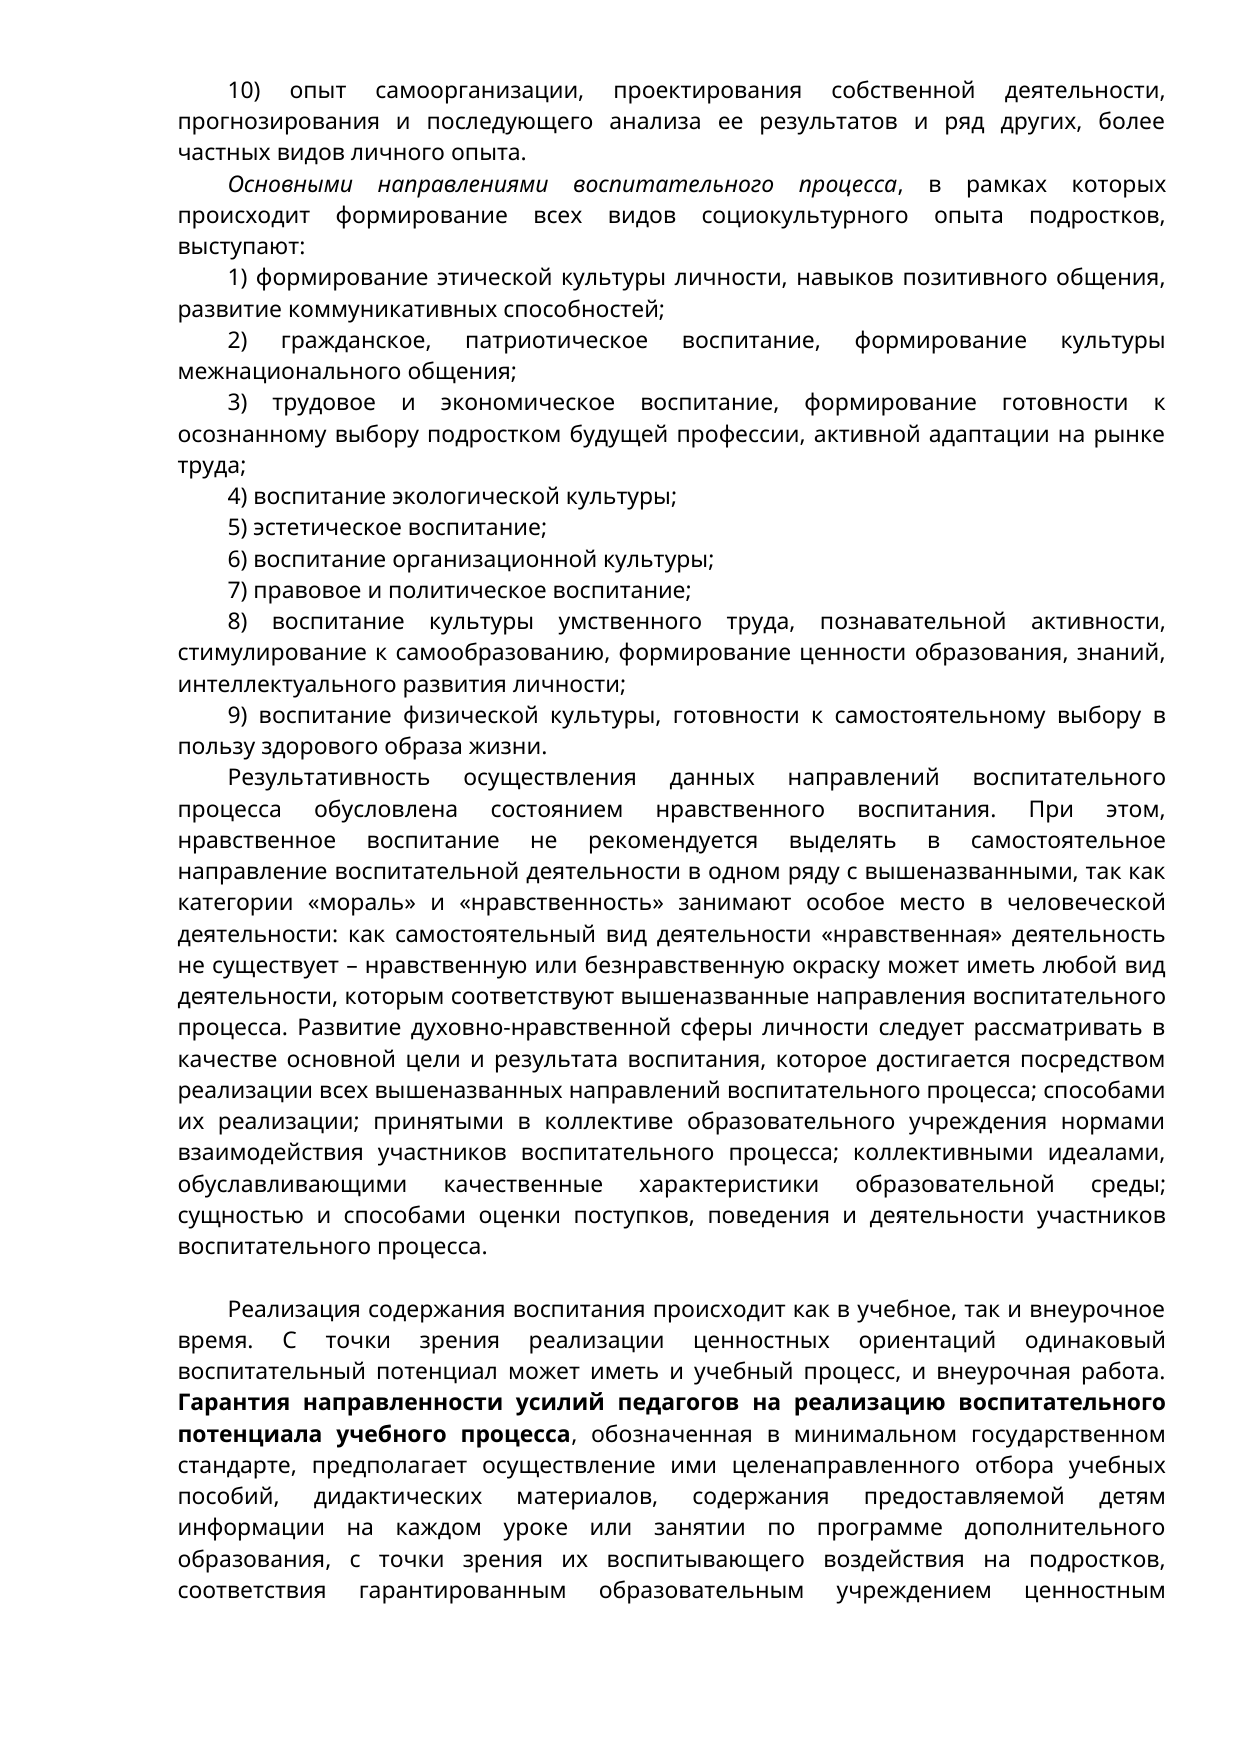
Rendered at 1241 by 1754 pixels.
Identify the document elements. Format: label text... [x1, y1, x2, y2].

text 4) воспитание экологической культуры; [177, 480, 1167, 511]
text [177, 1293, 1167, 1605]
text 2) гражданское, патриотическое воспитание, формирование культуры межнационального общения; [177, 324, 1167, 386]
text 8) воспитание культуры умственного труда, познавательной активности, стимулирование к самообразованию, формирование ценности образования, знаний, интеллектуального развития личности; [177, 605, 1167, 699]
text Основными направлениями воспитательного процесса, в рамках которых происходит формирование всех видов социокультурного опыта подростков, выступают: [177, 168, 1167, 261]
text 1) формирование этической культуры личности, навыков позитивного общения, развитие коммуникативных способностей; [177, 261, 1167, 324]
text 9) воспитание физической культуры, готовности к самостоятельному выбору в пользу здорового образа жизни. [177, 699, 1167, 761]
text Результативность осуществления данных направлений воспитательного процесса обусловлена состоянием нравственного воспитания. При этом, нравственное воспитание не рекомендуется выделять в самостоятельное направление воспитательной деятельности в одном ряду с вышеназванными, так как категории «мораль» и «нравственность» занимают особое место в человеческой деятельности: как самостоятельный вид деятельности «нравственная» деятельность не существует – нравственную или безнравственную окраску может иметь любой вид деятельности, которым соответствуют вышеназванные направления воспитательного процесса. Развитие духовно-нравственной сферы личности следует рассматривать в качестве основной цели и результата воспитания, которое достигается посредством реализации всех вышеназванных направлений воспитательного процесса; способами их реализации; принятыми в коллективе образовательного учреждения нормами взаимодействия участников воспитательного процесса; коллективными идеалами, обуславливающими качественные характеристики образовательной среды; сущностью и способами оценки поступков, поведения и деятельности участников воспитательного процесса. [177, 761, 1167, 1261]
text 10) опыт самоорганизации, проектирования собственной деятельности, прогнозирования и последующего анализа ее результатов и ряд других, более частных видов личного опыта. [177, 74, 1167, 168]
text 7) правовое и политическое воспитание; [177, 574, 1167, 605]
text 5) эстетическое воспитание; [177, 511, 1167, 543]
text 3) трудовое и экономическое воспитание, формирование готовности к осознанному выбору подростком будущей профессии, активной адаптации на рынке труда; [177, 386, 1167, 480]
text 6) воспитание организационной культуры; [177, 543, 1167, 574]
